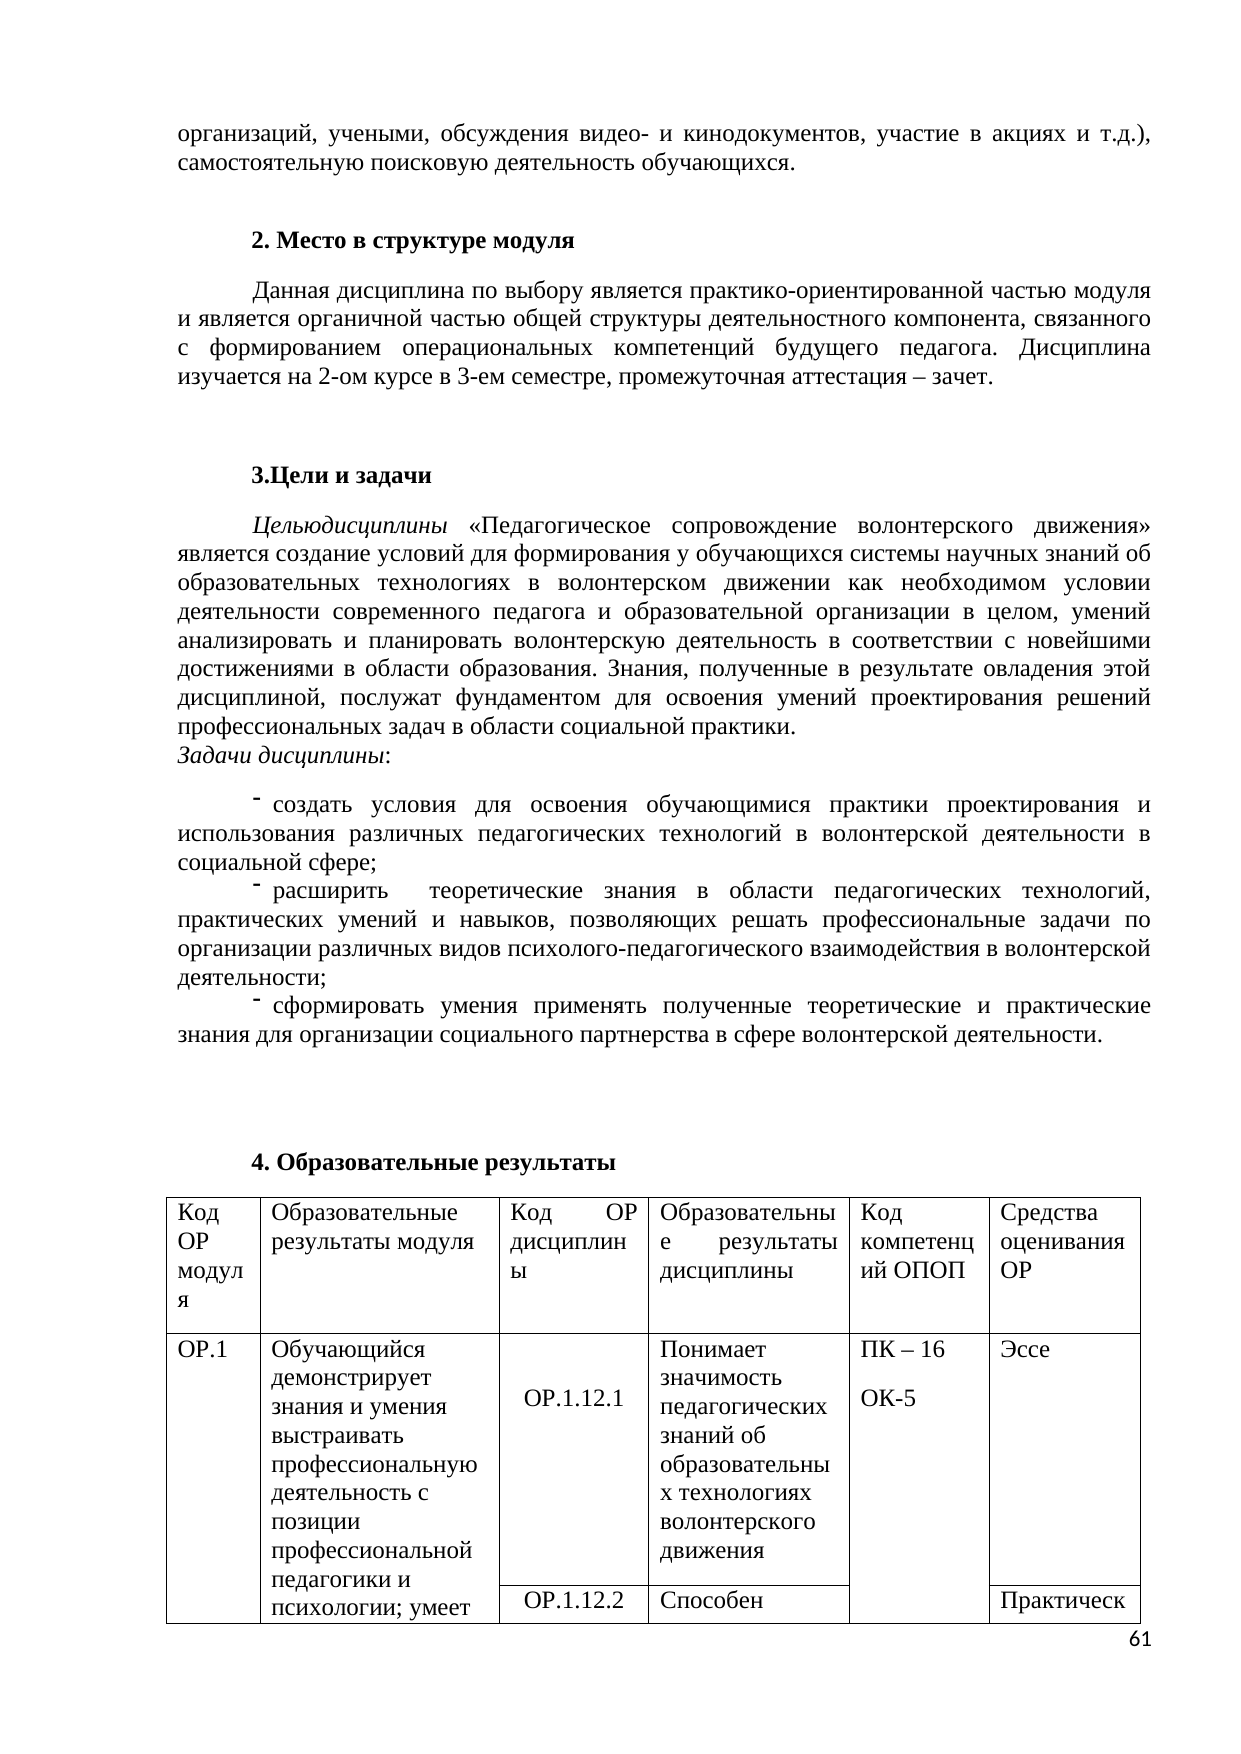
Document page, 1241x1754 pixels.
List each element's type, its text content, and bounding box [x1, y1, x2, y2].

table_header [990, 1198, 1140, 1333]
text Цельюдисциплины «Педагогическое сопровождение волонтерского движения» является создание условий для формирования у обучающихся системы научных знаний об образовательных технологиях в волонтерском движении как необходимом условии деятельности современного педагога и образовательной организации в целом, умений анализировать и планировать волонтерскую деятельность в соответствии с новейшими достижениями в области образования. Знания, полученные в результате овладения этой дисциплиной, послужат фундаментом для освоения умений проектирования решений профессиональных задач в области социальной практики. [177, 510, 1152, 740]
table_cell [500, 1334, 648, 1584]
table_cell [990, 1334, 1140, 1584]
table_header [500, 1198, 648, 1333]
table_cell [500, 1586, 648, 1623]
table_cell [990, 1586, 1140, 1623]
text 3.Цели и задачи [177, 460, 1152, 489]
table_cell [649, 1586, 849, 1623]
text 2. Место в структуре модуля [177, 225, 1152, 254]
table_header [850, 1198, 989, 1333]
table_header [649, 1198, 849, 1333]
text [177, 118, 1152, 176]
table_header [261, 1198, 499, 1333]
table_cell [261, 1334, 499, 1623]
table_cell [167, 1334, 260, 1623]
list создать условия для освоения обучающимися практики проектирования и использования различных педагогических технологий в волонтерской деятельности в социальной сфере; [177, 789, 1152, 876]
list сформировать умения применять полученные теоретические и практические знания для организации социального партнерства в сфере волонтерской деятельности. [177, 991, 1152, 1048]
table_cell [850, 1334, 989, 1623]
text 4. Образовательные результаты [177, 1147, 1152, 1176]
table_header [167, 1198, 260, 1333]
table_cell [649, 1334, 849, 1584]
list расширить теоретические знания в области педагогических технологий, практических умений и навыков, позволяющих решать профессиональные задачи по организации различных видов психолого-педагогического взаимодействия в волонтерской деятельности; [177, 876, 1152, 991]
text Данная дисциплина по выбору является практико-ориентированной частью модуля и является органичной частью общей структуры деятельностного компонента, связанного с формированием операциональных компетенций будущего педагога. Дисциплина изучается на 2-ом курсе в 3-ем семестре, промежуточная аттестация – зачет. [177, 275, 1152, 390]
text Задачи дисциплины: [177, 740, 1152, 768]
